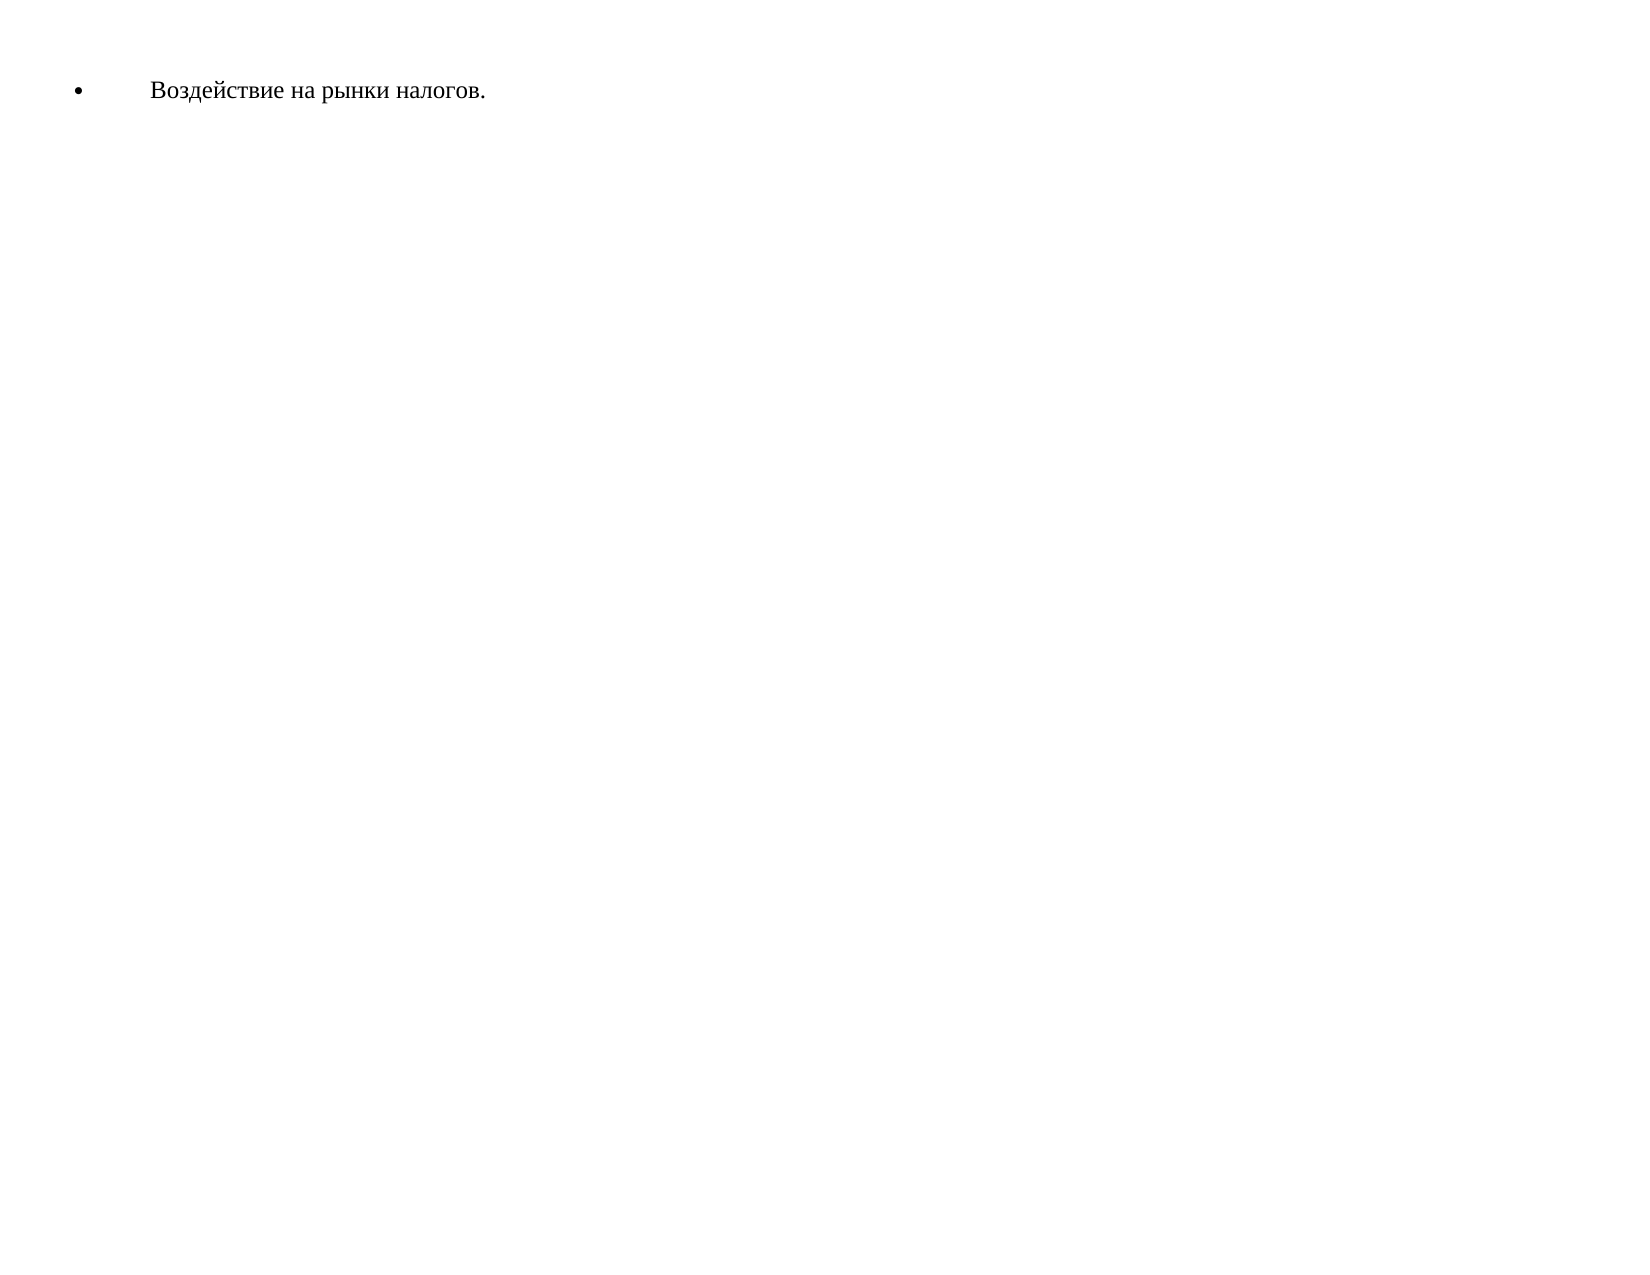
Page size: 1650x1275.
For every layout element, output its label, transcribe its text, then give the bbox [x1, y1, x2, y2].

list Воздействие на рынки налогов. [75, 75, 1575, 104]
